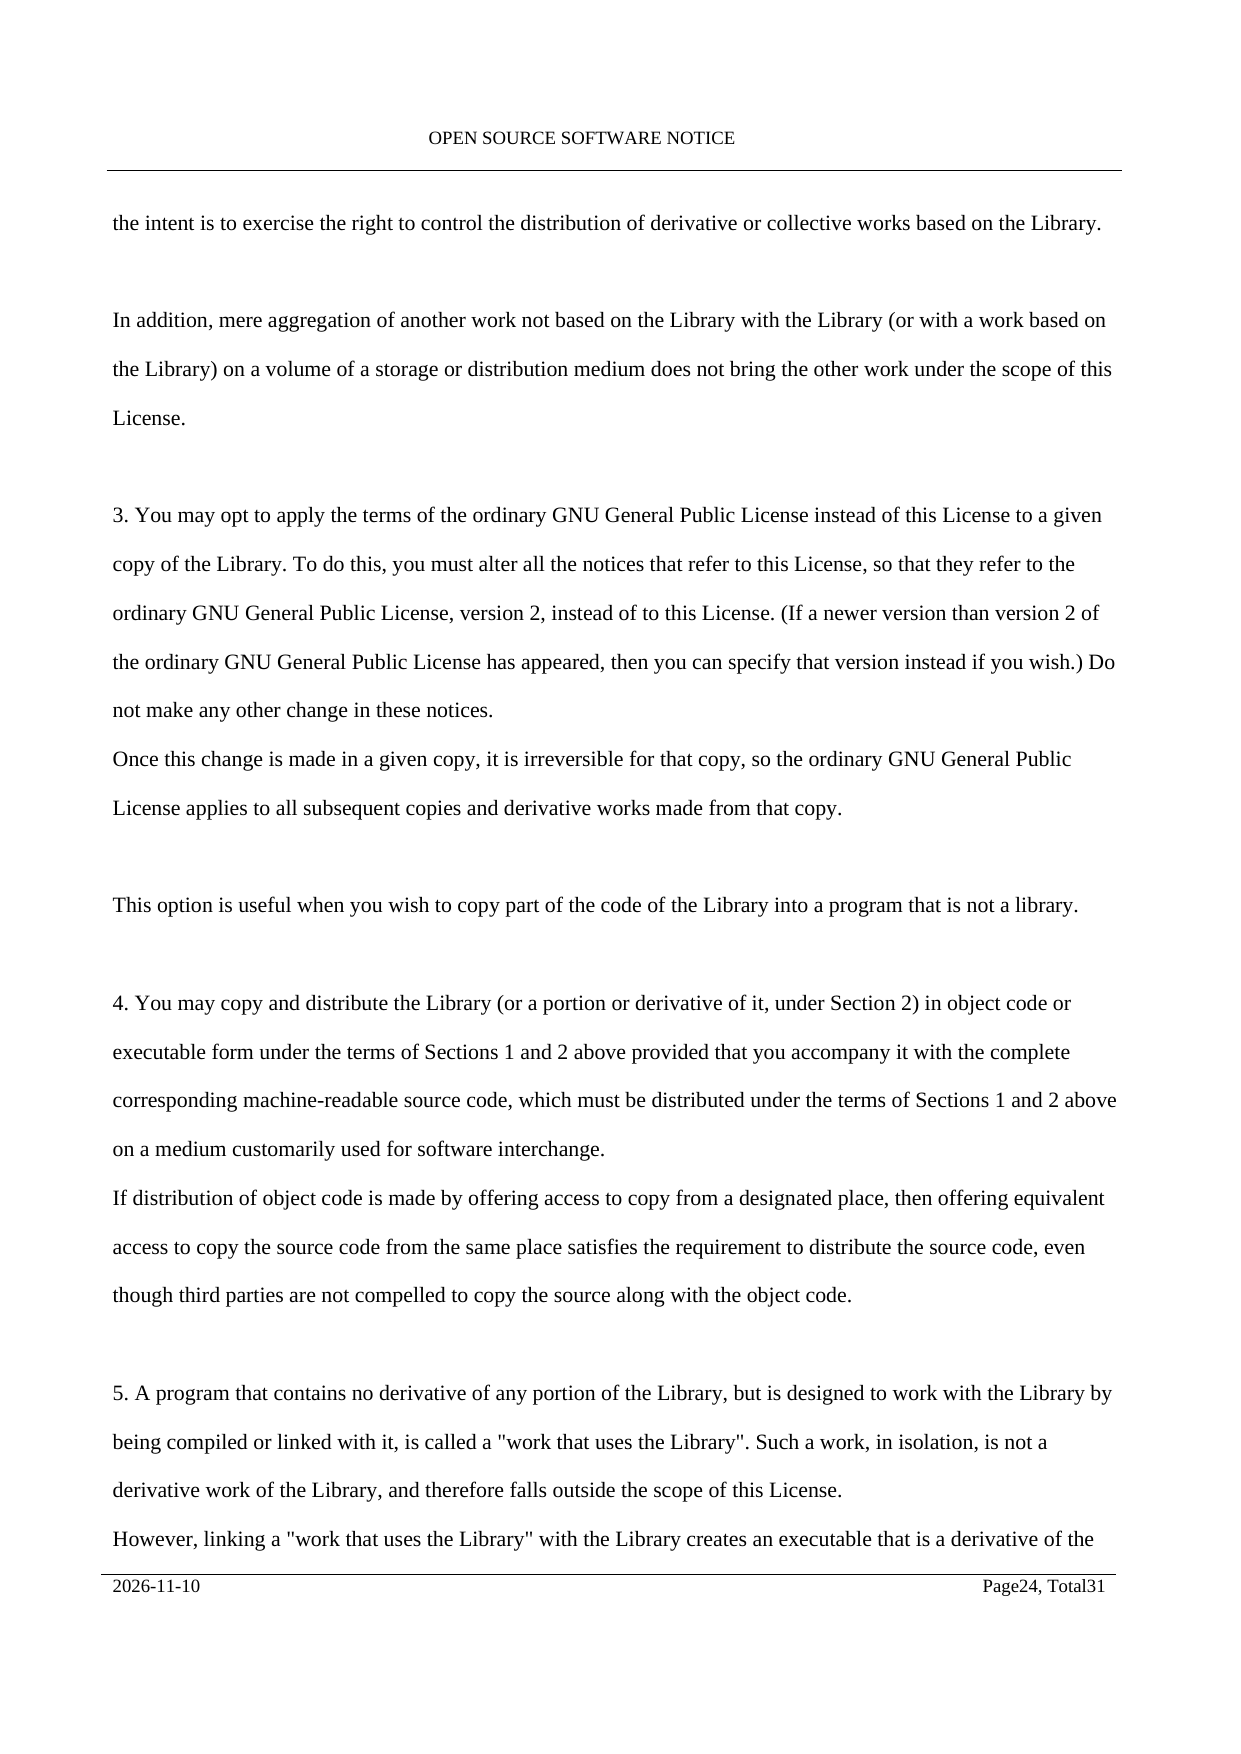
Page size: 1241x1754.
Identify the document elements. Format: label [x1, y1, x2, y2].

text [112, 206, 1128, 1555]
